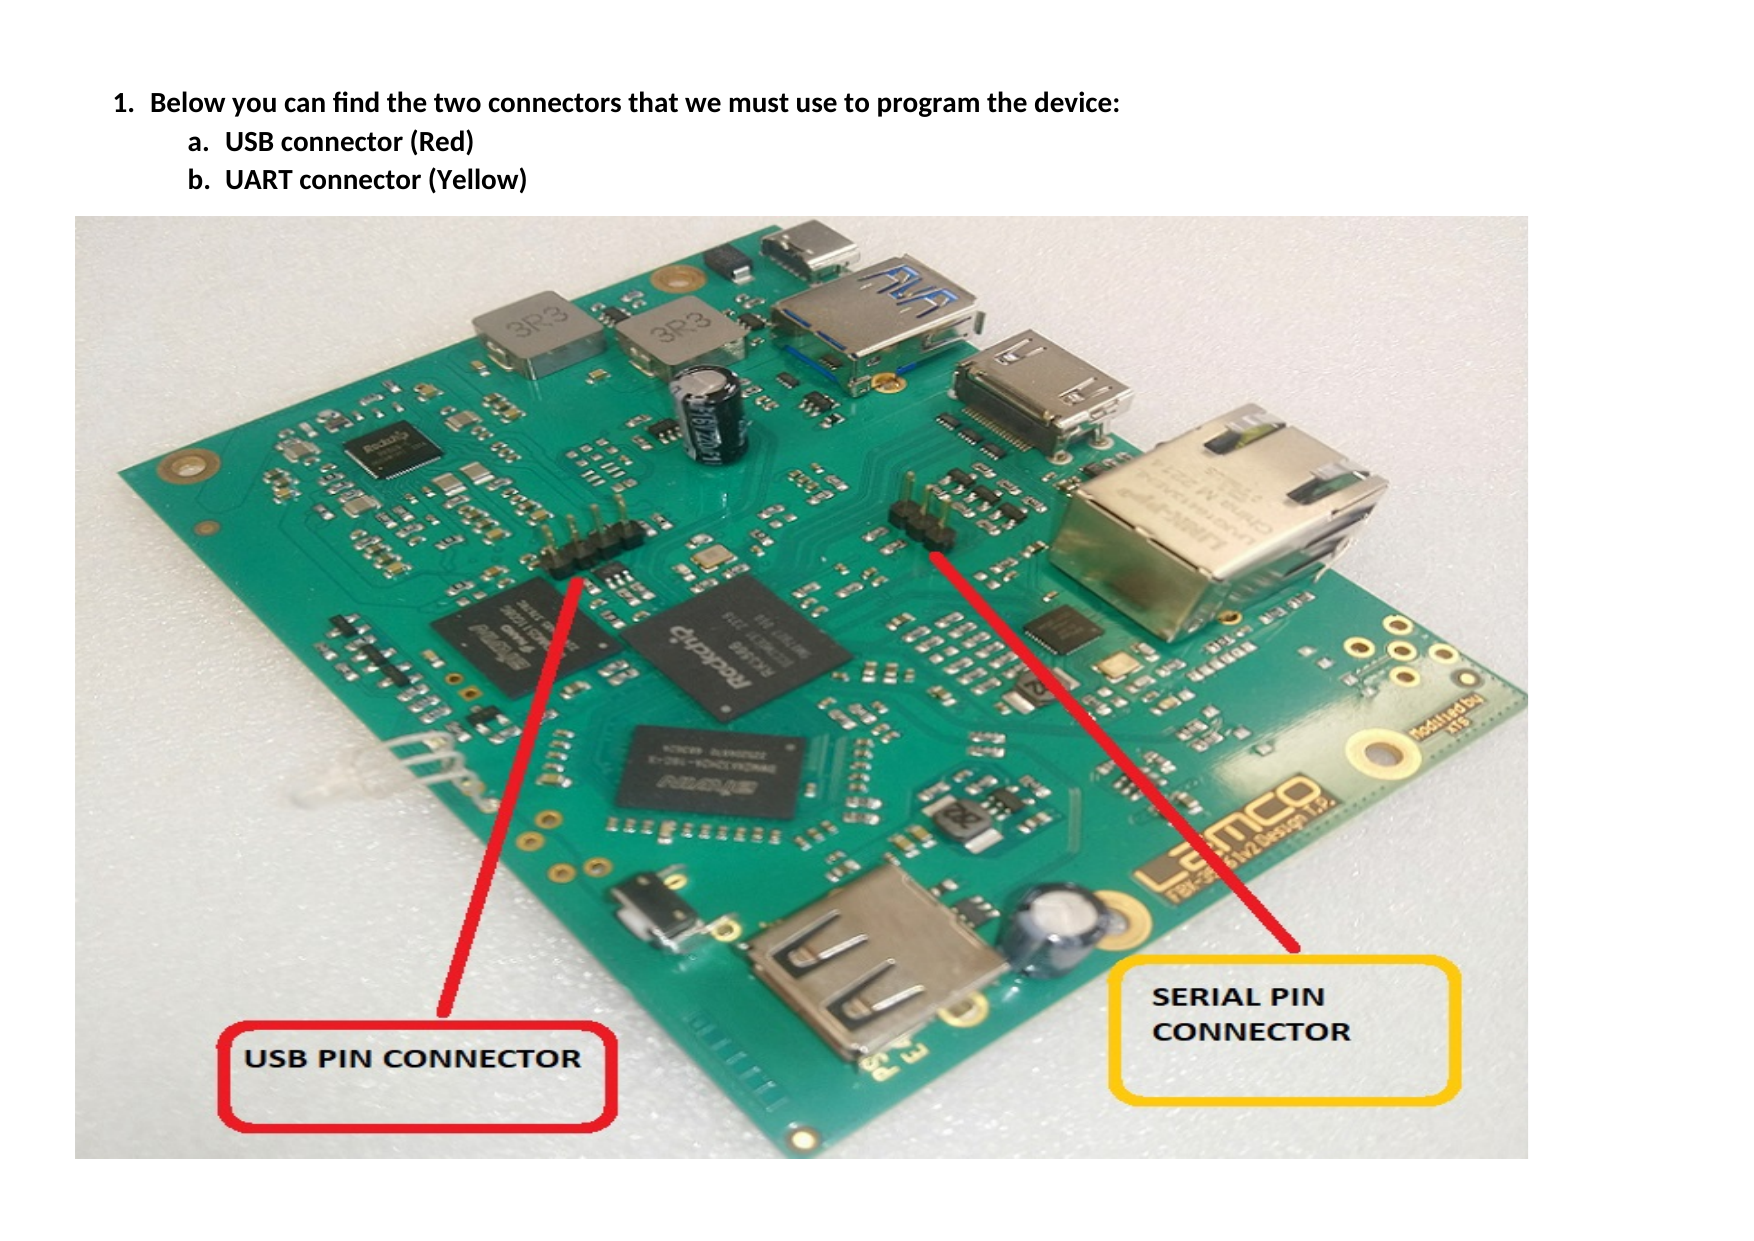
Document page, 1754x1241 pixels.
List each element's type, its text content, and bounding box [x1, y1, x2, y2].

picture [75, 216, 1529, 1159]
list UART connector (Yellow) [187, 161, 1679, 197]
list USB connector (Red) [187, 123, 1679, 158]
list Below you can find the two connectors that we must use to program the device: [112, 84, 1679, 120]
